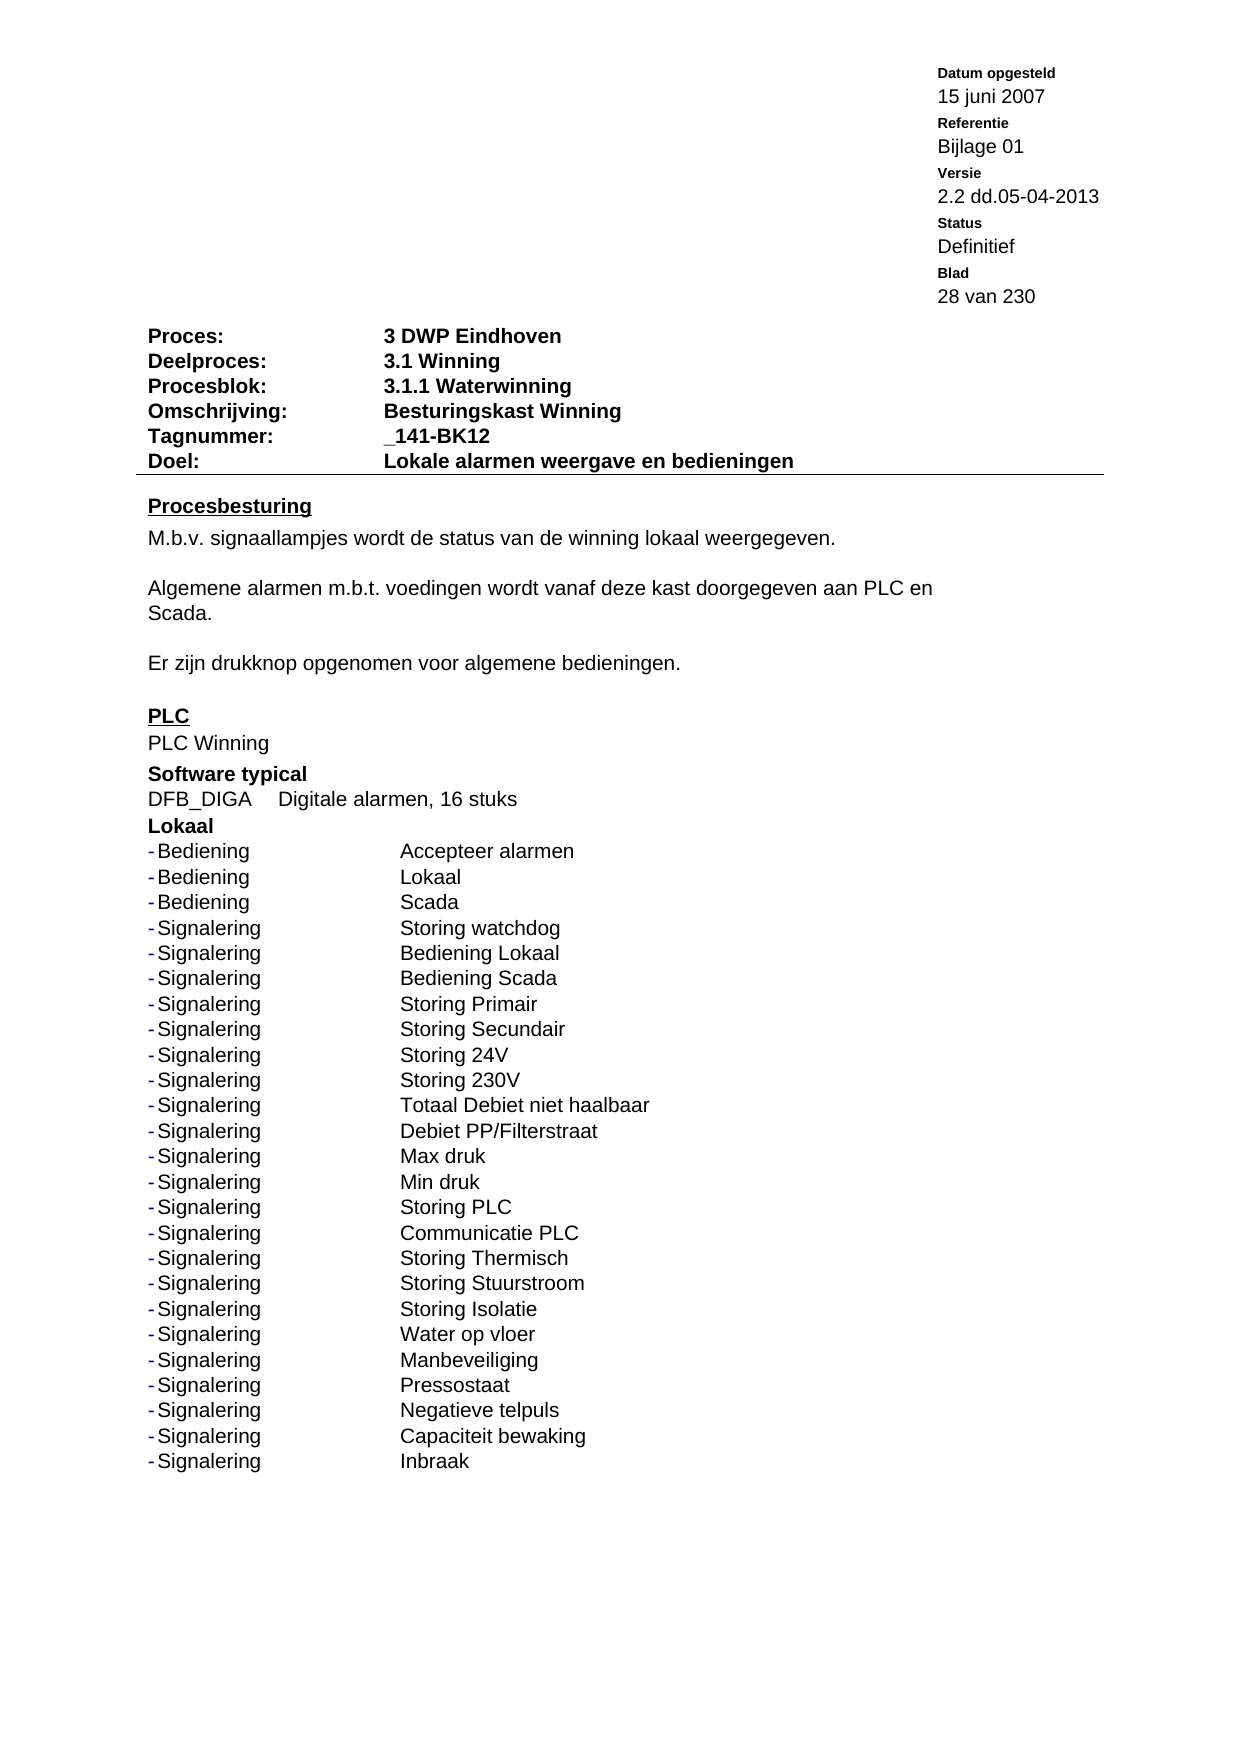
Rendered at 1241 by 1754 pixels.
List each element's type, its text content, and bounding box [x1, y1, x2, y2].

text - Signalering Pressostaat [148, 1372, 1148, 1397]
text - Signalering Debiet PP/Filterstraat [148, 1118, 1148, 1143]
text - Signalering Bediening Lokaal [148, 940, 1148, 965]
text Er zijn drukknop opgenomen voor algemene bedieningen. [148, 650, 1148, 675]
text - Signalering Min druk [148, 1169, 1148, 1194]
text Software typical [148, 761, 1148, 786]
text - Signalering Storing Secundair [148, 1017, 1148, 1042]
text - Signalering Storing PLC [148, 1194, 1148, 1219]
text - Signalering Storing 230V [148, 1067, 1148, 1092]
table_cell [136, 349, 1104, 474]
text Algemene alarmen m.b.t. voedingen wordt vanaf deze kast doorgegeven aan PLC en [148, 575, 1148, 600]
text - Signalering Totaal Debiet niet haalbaar [148, 1093, 1148, 1118]
text DFB_DIGA Digitale alarmen, 16 stuks [148, 786, 1148, 811]
text - Signalering Storing Thermisch [148, 1245, 1148, 1270]
text Lokaal [148, 813, 1148, 838]
text - Bediening Lokaal [148, 864, 1148, 889]
text - Bediening Scada [148, 889, 1148, 914]
text - Signalering Storing 24V [148, 1042, 1148, 1067]
text - Signalering Inbraak [148, 1449, 1148, 1474]
text Procesbesturing [148, 494, 1148, 519]
text - Signalering Storing Isolatie [148, 1296, 1148, 1321]
text - Signalering Communicatie PLC [148, 1220, 1148, 1245]
text - Signalering Bediening Scada [148, 966, 1148, 991]
text - Signalering Manbeveiliging [148, 1347, 1148, 1372]
text - Signalering Capaciteit bewaking [148, 1423, 1148, 1448]
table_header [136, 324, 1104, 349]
text PLC [148, 704, 1148, 729]
text - Signalering Storing Primair [148, 991, 1148, 1016]
text - Signalering Storing Stuurstroom [148, 1271, 1148, 1296]
text - Bediening Accepteer alarmen [148, 839, 1148, 864]
text M.b.v. signaallampjes wordt de status van de winning lokaal weergegeven. [148, 525, 1148, 550]
text - Signalering Storing watchdog [148, 915, 1148, 940]
text - Signalering Max druk [148, 1144, 1148, 1169]
text - Signalering Negatieve telpuls [148, 1398, 1148, 1423]
text Scada. [148, 600, 1148, 625]
text PLC Winning [148, 730, 1148, 755]
text - Signalering Water op vloer [148, 1322, 1148, 1347]
